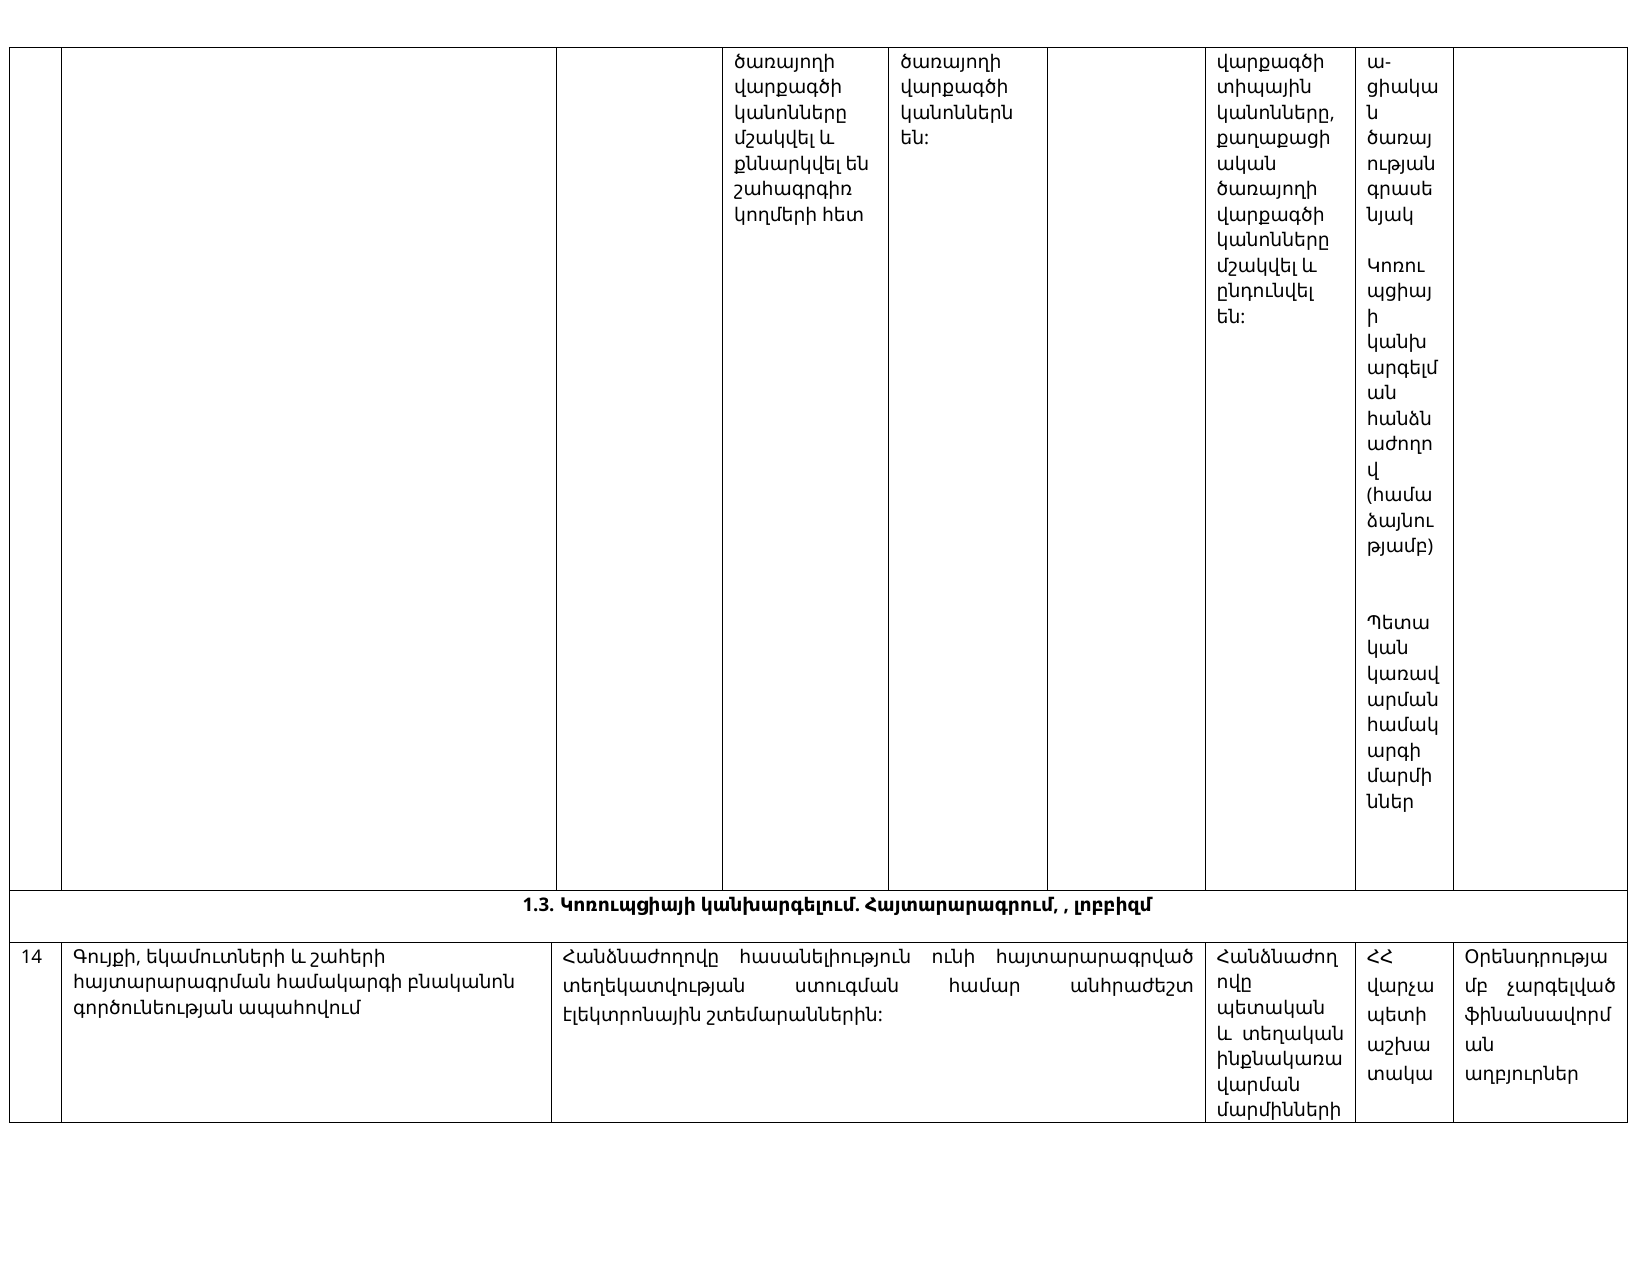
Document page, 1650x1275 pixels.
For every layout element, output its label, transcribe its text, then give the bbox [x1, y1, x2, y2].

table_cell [1356, 943, 1453, 1122]
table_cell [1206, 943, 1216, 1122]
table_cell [889, 48, 1047, 890]
table_cell 13 [10, 48, 61, 890]
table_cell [1454, 943, 1627, 1122]
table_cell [1454, 48, 1627, 890]
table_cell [552, 943, 1205, 1122]
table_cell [557, 48, 722, 890]
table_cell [1206, 48, 1355, 890]
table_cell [1356, 48, 1453, 890]
table_cell 14 [10, 943, 61, 1122]
table_cell [1048, 48, 1205, 890]
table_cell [723, 48, 888, 890]
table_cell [62, 48, 556, 890]
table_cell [62, 943, 551, 1122]
table_cell Կոռուպցիայի կանխարգելում. Հայտարարագրում, , լոբբիզմ [10, 891, 1627, 942]
